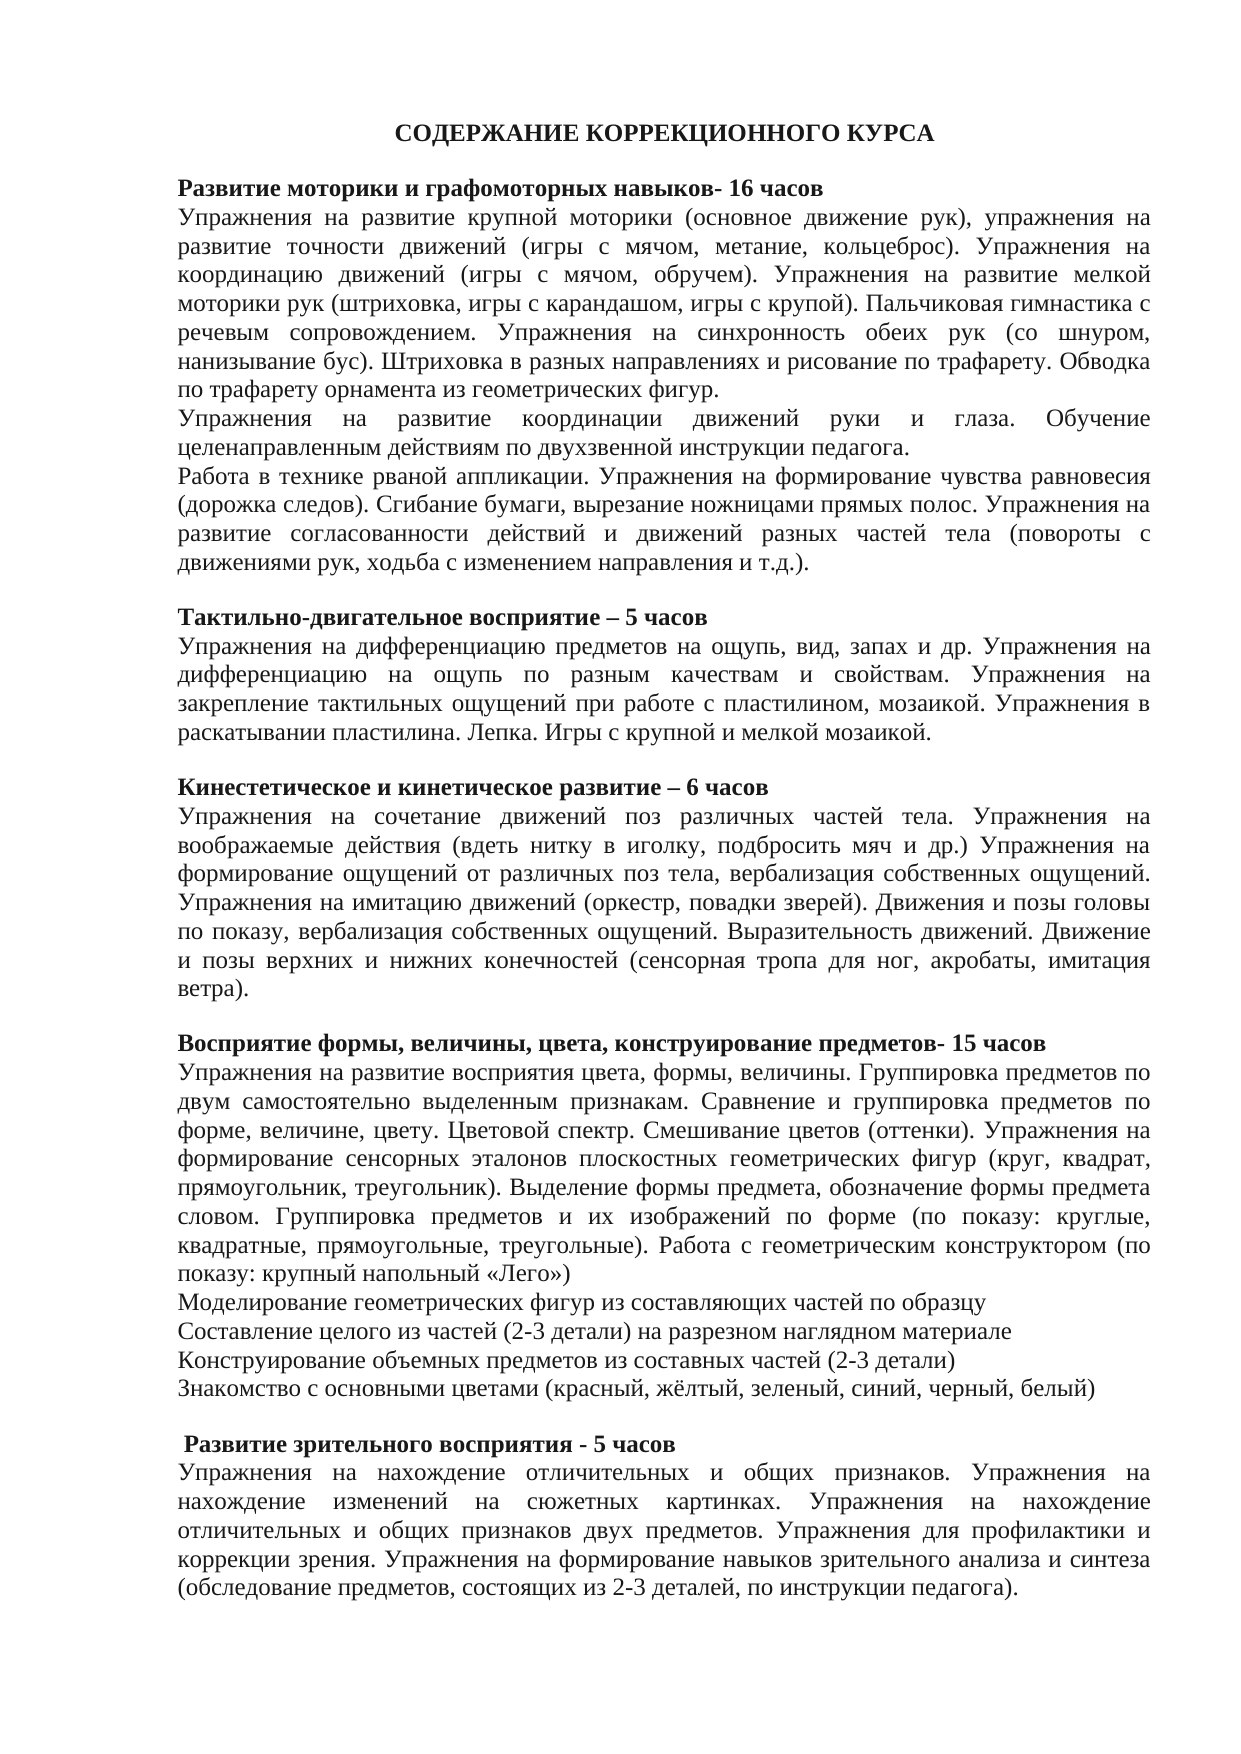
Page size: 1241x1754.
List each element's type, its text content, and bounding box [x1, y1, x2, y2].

text Упражнения на развитие координации движений руки и глаза. Обучение целенаправленным действиям по двухзвенной инструкции педагога. [177, 403, 1152, 461]
text Упражнения на развитие крупной моторики (основное движение рук), упражнения на развитие точности движений (игры с мячом, метание, кольцеброс). Упражнения на координацию движений (игры с мячом, обручем). Упражнения на развитие мелкой моторики рук (штриховка, игры с карандашом, игры с крупой). Пальчиковая гимнастика с речевым сопровождением. Упражнения на синхронность обеих рук (со шнуром, нанизывание бус). Штриховка в разных направлениях и рисование по трафарету. Обводка по трафарету орнамента из геометрических фигур. [177, 202, 1152, 403]
text Моделирование геометрических фигур из составляющих частей по образцу [177, 1287, 1152, 1316]
text Восприятие формы, величины, цвета, конструирование предметов- 15 часов [177, 1028, 1152, 1057]
text Составление целого из частей (2-3 детали) на разрезном наглядном материале [177, 1316, 1152, 1345]
text Тактильно-двигательное восприятие – 5 часов [177, 602, 1152, 631]
text СОДЕРЖАНИЕ КОРРЕКЦИОННОГО КУРСА [177, 118, 1152, 147]
text Кинестетическое и кинетическое развитие – 6 часов [177, 772, 1152, 801]
text Упражнения на развитие восприятия цвета, формы, величины. Группировка предметов по двум самостоятельно выделенным признакам. Сравнение и группировка предметов по форме, величине, цвету. Цветовой спектр. Смешивание цветов (оттенки). Упражнения на формирование сенсорных эталонов плоскостных геометрических фигур (круг, квадрат, прямоугольник, треугольник). Выделение формы предмета, обозначение формы предмета словом. Группировка предметов и их изображений по форме (по показу: круглые, квадратные, прямоугольные, треугольные). Работа с геометрическим конструктором (по показу: крупный напольный «Лего») [177, 1057, 1152, 1287]
text Конструирование объемных предметов из составных частей (2-3 детали) [177, 1345, 1152, 1373]
text Развитие зрительного восприятия - 5 часов [177, 1429, 1152, 1457]
text Развитие моторики и графомоторных навыков- 16 часов [177, 173, 1152, 202]
text Упражнения на сочетание движений поз различных частей тела. Упражнения на воображаемые действия (вдеть нитку в иголку, подбросить мяч и др.) Упражнения на формирование ощущений от различных поз тела, вербализация собственных ощущений. Упражнения на имитацию движений (оркестр, повадки зверей). Движения и позы головы по показу, вербализация собственных ощущений. Выразительность движений. Движение и позы верхних и нижних конечностей (сенсорная тропа для ног, акробаты, имитация ветра). [177, 801, 1152, 1002]
text Работа в технике рваной аппликации. Упражнения на формирование чувства равновесия (дорожка следов). Сгибание бумаги, вырезание ножницами прямых полос. Упражнения на развитие согласованности действий и движений разных частей тела (повороты с движениями рук, ходьба с изменением направления и т.д.). [177, 461, 1152, 576]
text Упражнения на нахождение отличительных и общих признаков. Упражнения на нахождение изменений на сюжетных картинках. Упражнения на нахождение отличительных и общих признаков двух предметов. Упражнения для профилактики и коррекции зрения. Упражнения на формирование навыков зрительного анализа и синтеза (обследование предметов, состоящих из 2-3 деталей, по инструкции педагога). [177, 1457, 1152, 1601]
text Знакомство с основными цветами (красный, жёлтый, зеленый, синий, черный, белый) [177, 1373, 1152, 1402]
text Упражнения на дифференциацию предметов на ощупь, вид, запах и др. Упражнения на дифференциацию на ощупь по разным качествам и свойствам. Упражнения на закрепление тактильных ощущений при работе с пластилином, мозаикой. Упражнения в раскатывании пластилина. Лепка. Игры с крупной и мелкой мозаикой. [177, 631, 1152, 746]
